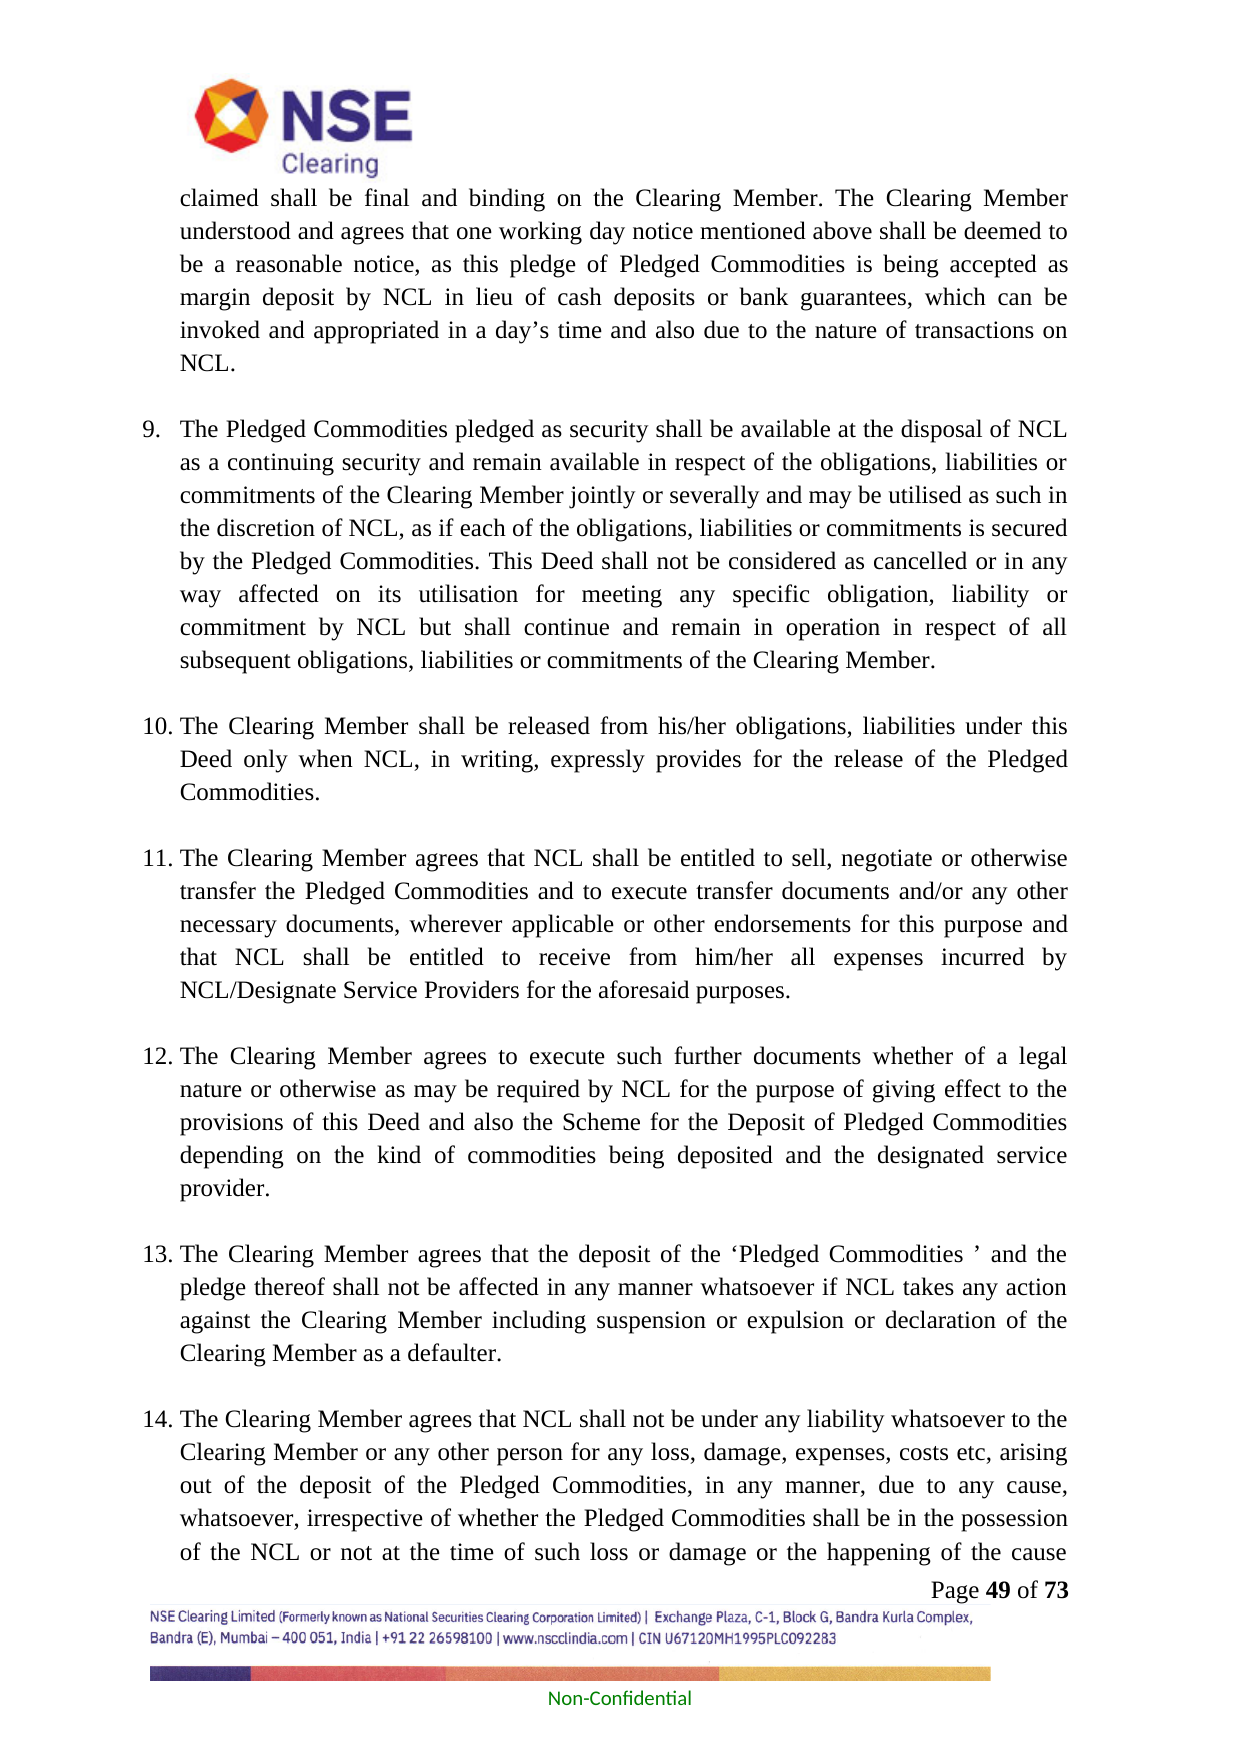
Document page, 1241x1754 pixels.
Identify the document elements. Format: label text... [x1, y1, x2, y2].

picture [150, 1604, 991, 1681]
list The Clearing Member agrees to execute such further documents whether of a legal nature or otherwise as may be required by NCL for the purpose of giving effect to the provisions of this Deed and also the Scheme for the Deposit of Pledged Commodities depending on the kind of commodities being deposited and the designated service provider. [142, 1041, 1069, 1202]
picture [150, 73, 456, 183]
list The Pledged Commodities pledged as security shall be available at the disposal of NCL as a continuing security and remain available in respect of the obligations, liabilities or commitments of the Clearing Member jointly or severally and may be utilised as such in the discretion of NCL, as if each of the obligations, liabilities or commitments is secured by the Pledged Commodities. This Deed shall not be considered as cancelled or in any way affected on its utilisation for meeting any specific obligation, liability or commitment by NCL but shall continue and remain in operation in respect of all subsequent obligations, liabilities or commitments of the Clearing Member. [142, 414, 1069, 674]
list The Clearing Member agrees that the deposit of the ‘Pledged Commodities ’ and the pledge thereof shall not be affected in any manner whatsoever if NCL takes any action against the Clearing Member including suspension or expulsion or declaration of the Clearing Member as a defaulter. [142, 1239, 1069, 1367]
list The Clearing Member shall be released from his/her obligations, liabilities under this Deed only when NCL, in writing, expressly provides for the release of the Pledged Commodities. [142, 711, 1069, 806]
list The Clearing Member agrees that NCL shall be entitled to sell, negotiate or otherwise transfer the Pledged Commodities and to execute transfer documents and/or any other necessary documents, wherever applicable or other endorsements for this purpose and that NCL shall be entitled to receive from him/her all expenses incurred by NCL/Designate Service Providers for the aforesaid purposes. [142, 843, 1069, 1004]
